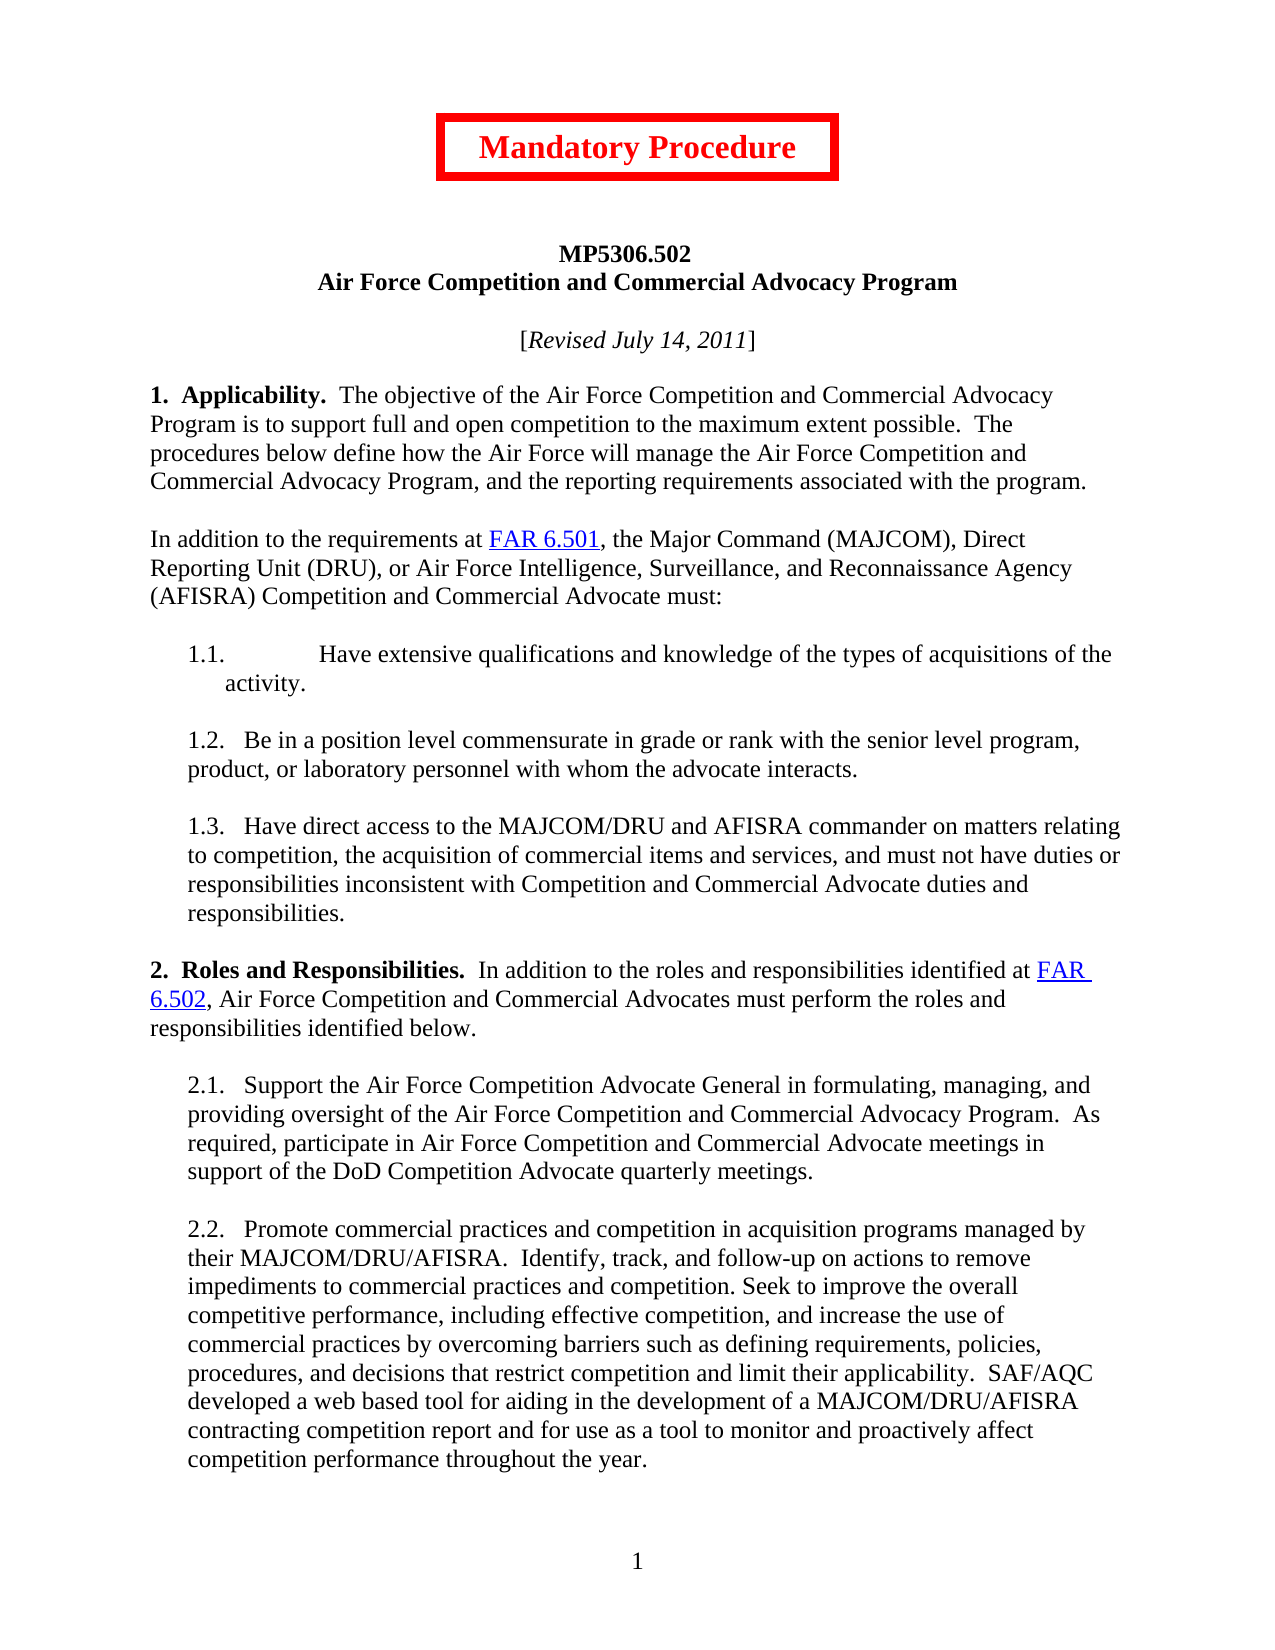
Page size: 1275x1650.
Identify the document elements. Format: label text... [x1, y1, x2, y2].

subtitle MP5306.502 Air Force Competition and Commercial Advocacy Program [150, 239, 1125, 296]
text 2.2. Promote commercial practices and competition in acquisition programs managed by their MAJCOM/DRU/AFISRA. Identify, track, and follow-up on actions to remove impediments to commercial practices and competition. Seek to improve the overall competitive performance, including effective competition, and increase the use of commercial practices by overcoming barriers such as defining requirements, policies, procedures, and decisions that restrict competition and limit their applicability. SAF/AQC developed a web based tool for aiding in the development of a MAJCOM/DRU/AFISRA contracting competition report and for use as a tool to monitor and proactively affect competition performance throughout the year. [187, 1214, 1125, 1473]
table_header Mandatory Procedure [445, 122, 830, 172]
text In addition to the requirements at FAR 6.501, the Major Command (MAJCOM), Direct Reporting Unit (DRU), or Air Force Intelligence, Surveillance, and Reconnaissance Agency (AFISRA) Competition and Commercial Advocate must: [150, 524, 1125, 610]
text 2. Roles and Responsibilities. In addition to the roles and responsibilities identified at FAR 6.502, Air Force Competition and Commercial Advocates must perform the roles and responsibilities identified below. [150, 955, 1125, 1041]
text [Revised July 14, 2011] [150, 325, 1125, 354]
text 1.3. Have direct access to the MAJCOM/DRU and AFISRA commander on matters relating to competition, the acquisition of commercial items and services, and must not have duties or responsibilities inconsistent with Competition and Commercial Advocate duties and responsibilities. [187, 811, 1125, 926]
text 2.1. Support the Air Force Competition Advocate General in formulating, managing, and providing oversight of the Air Force Competition and Commercial Advocacy Program. As required, participate in Air Force Competition and Commercial Advocate meetings in support of the DoD Competition Advocate quarterly meetings. [187, 1070, 1125, 1185]
text 1. Applicability. The objective of the Air Force Competition and Commercial Advocacy Program is to support full and open competition to the maximum extent possible. The procedures below define how the Air Force will manage the Air Force Competition and Commercial Advocacy Program, and the reporting requirements associated with the program. [150, 380, 1125, 495]
text 1.2. Be in a position level commensurate in grade or rank with the senior level program, product, or laboratory personnel with whom the advocate interacts. [187, 725, 1125, 783]
list Have extensive qualifications and knowledge of the types of acquisitions of the activity. [187, 639, 1125, 696]
